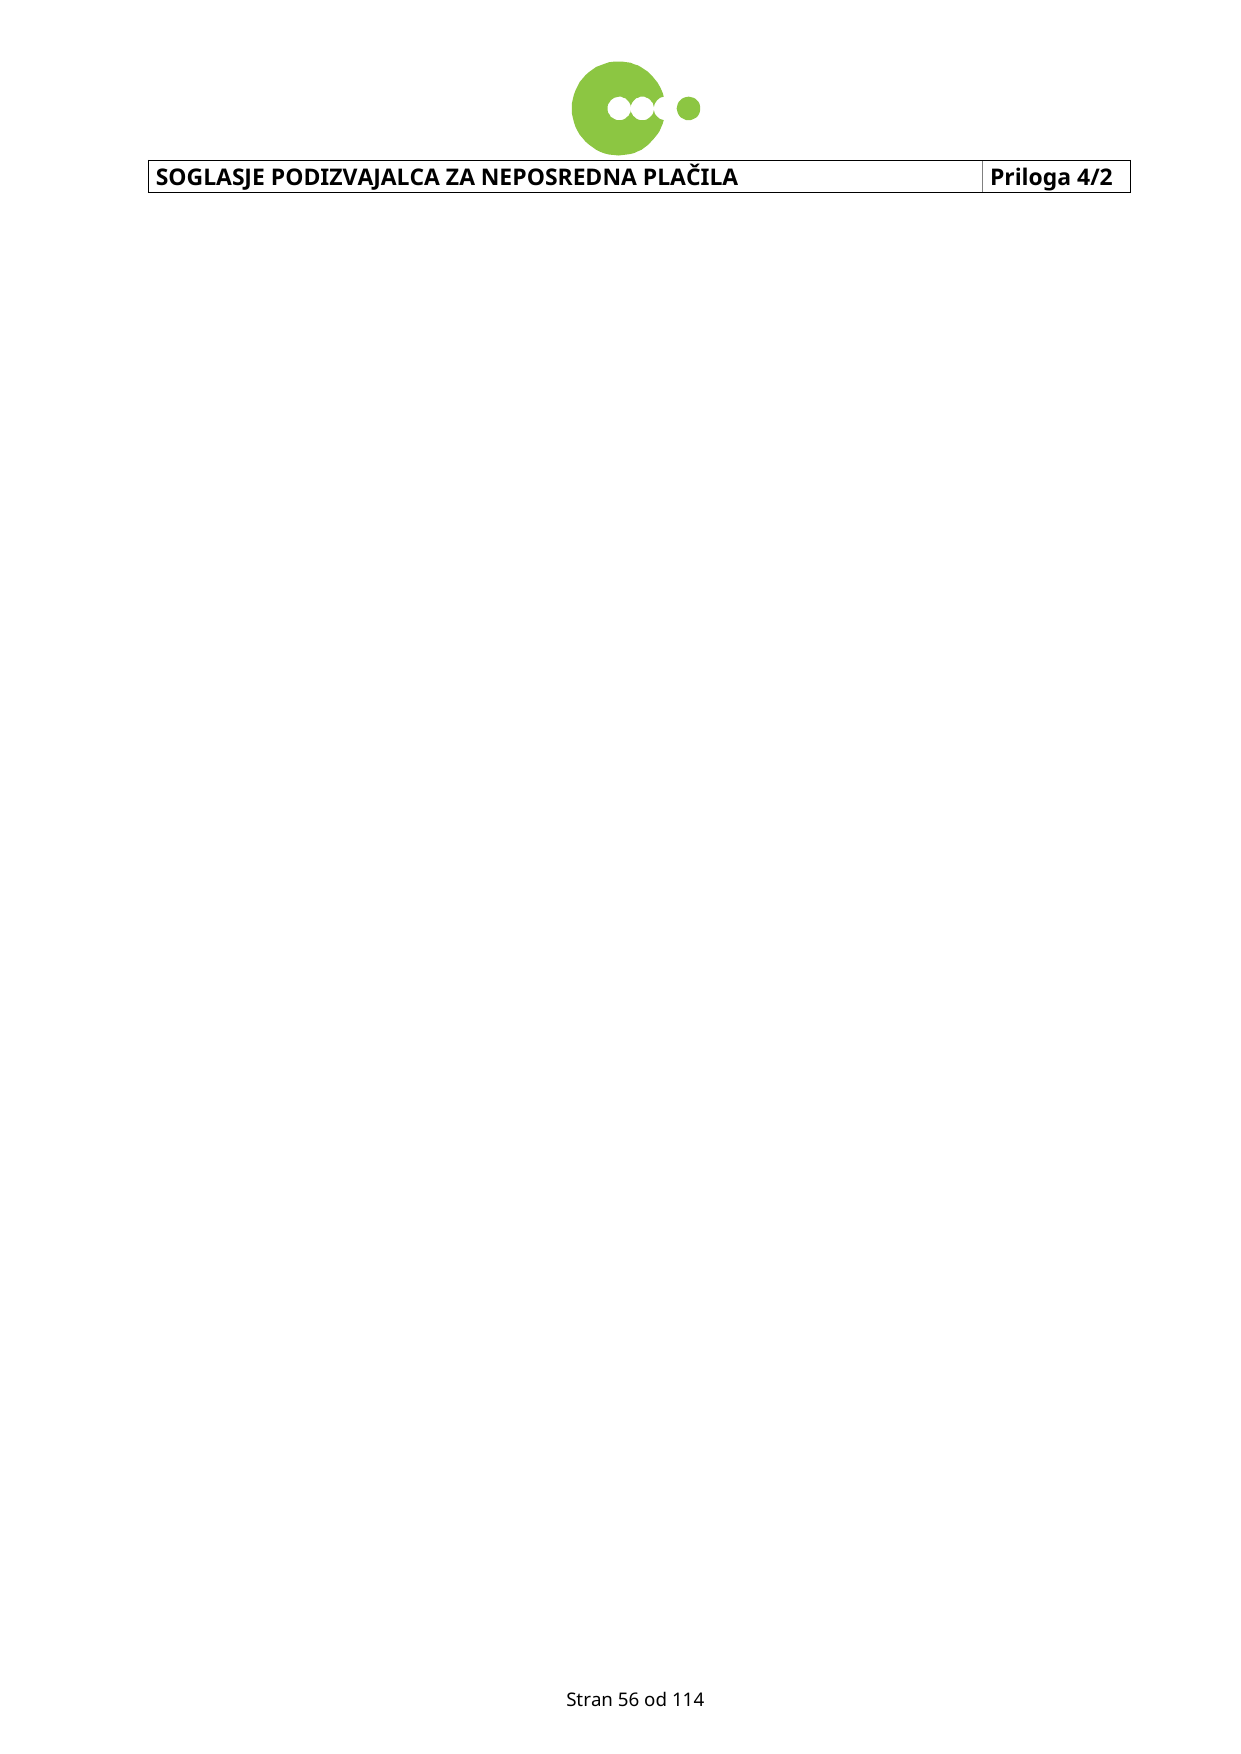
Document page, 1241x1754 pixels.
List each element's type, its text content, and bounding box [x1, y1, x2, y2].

table_header SOGLASJE PODIZVAJALCA ZA NEPOSREDNA PLAČILA [149, 161, 982, 192]
table_header Priloga 4/2 [983, 161, 1130, 192]
